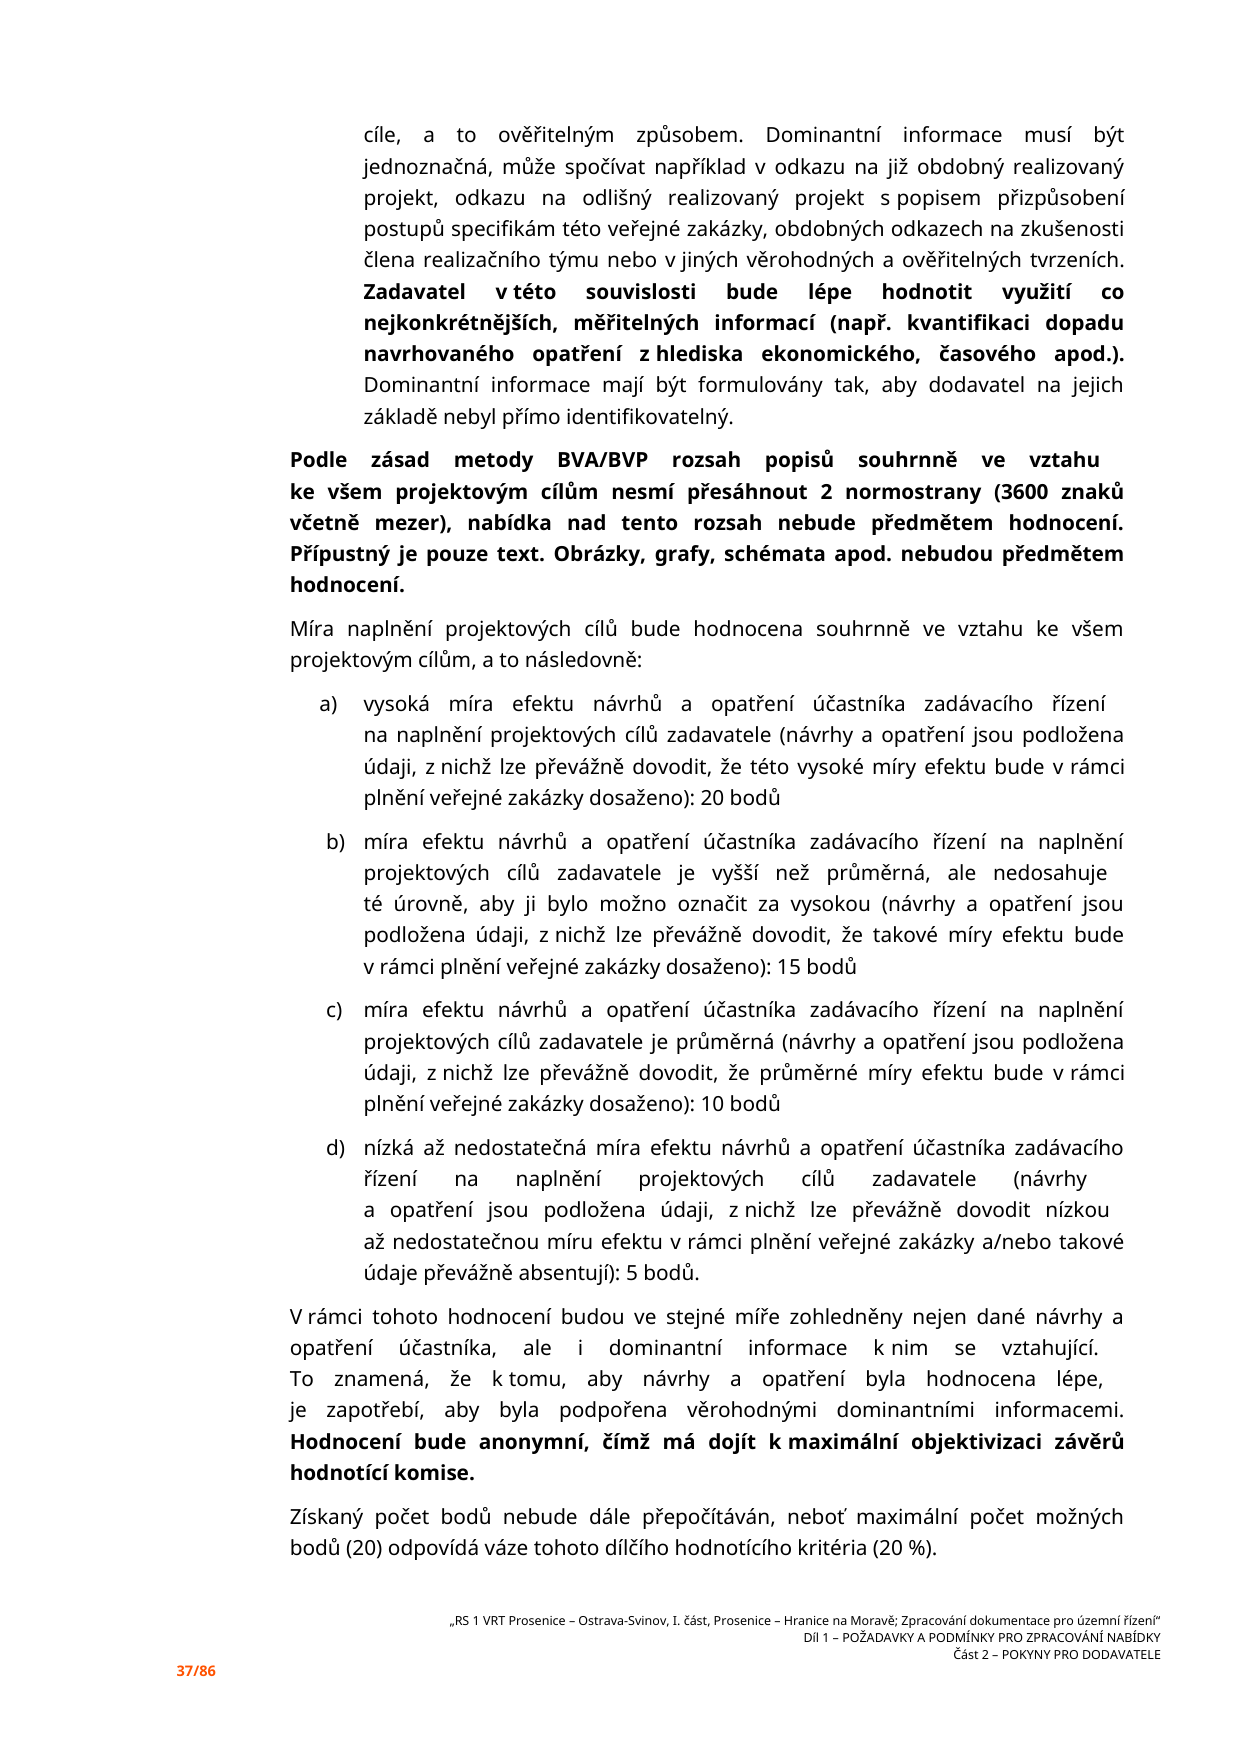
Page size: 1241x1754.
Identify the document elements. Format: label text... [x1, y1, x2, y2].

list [326, 121, 1125, 430]
text Míra naplnění projektových cílů bude hodnocena souhrnně ve vztahu ke všem projektovým cílům, a to následovně: [289, 614, 1125, 674]
text V rámci tohoto hodnocení budou ve stejné míře zohledněny nejen dané návrhy a opatření účastníka, ale i dominantní informace k nim se vztahující. To znamená, že k tomu, aby návrhy a opatření byla hodnocena lépe, je zapotřebí, aby byla podpořena věrohodnými dominantními informacemi. Hodnocení bude anonymní, čímž má dojít k maximální objektivizaci závěrů hodnotící komise. [289, 1302, 1125, 1487]
text Podle zásad metody BVA/BVP rozsah popisů souhrnně ve vztahu ke všem projektovým cílům nesmí přesáhnout 2 normostrany (3600 znaků včetně mezer), nabídka nad tento rozsah nebude předmětem hodnocení. Přípustný je pouze text. Obrázky, grafy, schémata apod. nebudou předmětem hodnocení. [289, 446, 1125, 599]
list míra efektu návrhů a opatření účastníka zadávacího řízení na naplnění projektových cílů zadavatele je průměrná (návrhy a opatření jsou podložena údaji, z nichž lze převážně dovodit, že průměrné míry efektu bude v rámci plnění veřejné zakázky dosaženo): 10 bodů [326, 996, 1125, 1118]
list Získaný počet bodů nebude dále přepočítáván, neboť maximální počet možných bodů (20) odpovídá váze tohoto dílčího hodnotícího kritéria (20 %). [289, 1502, 1125, 1562]
list míra efektu návrhů a opatření účastníka zadávacího řízení na naplnění projektových cílů zadavatele je vyšší než průměrná, ale nedosahuje té úrovně, aby ji bylo možno označit za vysokou (návrhy a opatření jsou podložena údaji, z nichž lze převážně dovodit, že takové míry efektu bude v rámci plnění veřejné zakázky dosaženo): 15 bodů [326, 827, 1125, 980]
list vysoká míra efektu návrhů a opatření účastníka zadávacího řízení na naplnění projektových cílů zadavatele (návrhy a opatření jsou podložena údaji, z nichž lze převážně dovodit, že této vysoké míry efektu bude v rámci plnění veřejné zakázky dosaženo): 20 bodů [319, 689, 1125, 812]
list nízká až nedostatečná míra efektu návrhů a opatření účastníka zadávacího řízení na naplnění projektových cílů zadavatele (návrhy a opatření jsou podložena údaji, z nichž lze převážně dovodit nízkou až nedostatečnou míru efektu v rámci plnění veřejné zakázky a/nebo takové údaje převážně absentují): 5 bodů. [326, 1133, 1125, 1287]
